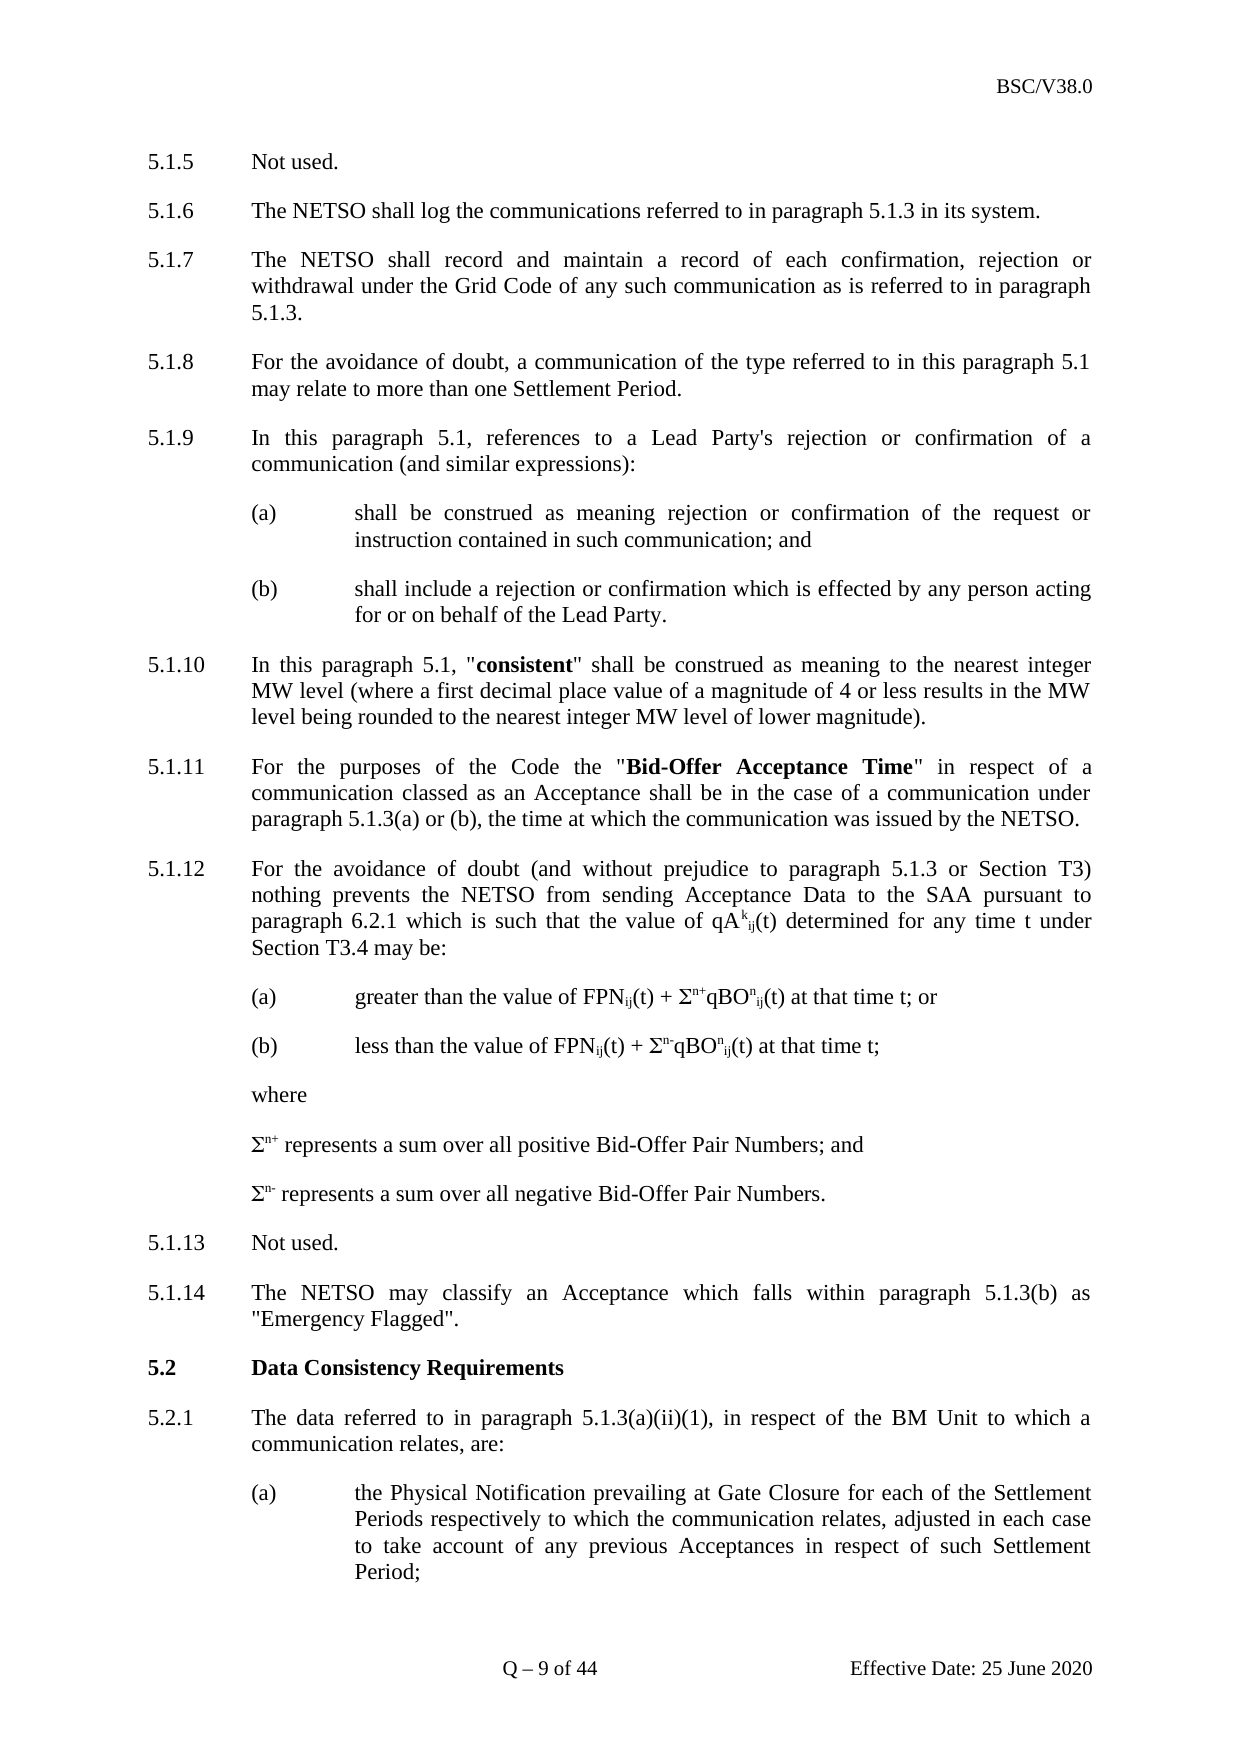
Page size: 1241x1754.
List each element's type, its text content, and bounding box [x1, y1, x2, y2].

text n+ represents a sum over all positive Bid-Offer Pair Numbers; and [251, 1131, 1092, 1157]
text 5.1.6 The NETSO shall log the communications referred to in paragraph 5.1.3 in its system. [148, 197, 1092, 223]
text 5.2 Data Consistency Requirements [148, 1354, 1092, 1381]
text 5.1.11 For the purposes of the Code the "Bid-Offer Acceptance Time" in respect of a communication classed as an Acceptance shall be in the case of a communication under paragraph 5.1.3(a) or (b), the time at which the communication was issued by the NETSO. [148, 753, 1092, 832]
text (a) greater than the value of FPNij(t) + n+qBOnij(t) at that time t; or [251, 983, 1092, 1009]
text (b) less than the value of FPNij(t) + n-qBOnij(t) at that time t; [251, 1032, 1092, 1059]
text 5.1.7 The NETSO shall record and maintain a record of each confirmation, rejection or withdrawal under the Grid Code of any such communication as is referred to in paragraph 5.1.3. [148, 246, 1092, 325]
text where [251, 1082, 1092, 1108]
text (a) shall be construed as meaning rejection or confirmation of the request or instruction contained in such communication; and [251, 499, 1092, 552]
text n- represents a sum over all negative Bid-Offer Pair Numbers. [251, 1180, 1092, 1206]
text (a) the Physical Notification prevailing at Gate Closure for each of the Settlement Periods respectively to which the communication relates, adjusted in each case to take account of any previous Acceptances in respect of such Settlement Period; [251, 1479, 1092, 1584]
text 5.1.13 Not used. [148, 1229, 1092, 1256]
text 5.1.8 For the avoidance of doubt, a communication of the type referred to in this paragraph 5.1 may relate to more than one Settlement Period. [148, 348, 1092, 401]
text (b) shall include a rejection or confirmation which is effected by any person acting for or on behalf of the Lead Party. [251, 575, 1092, 628]
text 5.2.1 The data referred to in paragraph 5.1.3(a)(ii)(1), in respect of the BM Unit to which a communication relates, are: [148, 1403, 1092, 1456]
text 5.1.12 For the avoidance of doubt (and without prejudice to paragraph 5.1.3 or Section T3) nothing prevents the NETSO from sending Acceptance Data to the SAA pursuant to paragraph 6.2.1 which is such that the value of qAkij(t) determined for any time t under Section T3.4 may be: [148, 855, 1092, 960]
text 5.1.10 In this paragraph 5.1, "consistent" shall be construed as meaning to the nearest integer MW level (where a first decimal place value of a magnitude of 4 or less results in the MW level being rounded to the nearest integer MW level of lower magnitude). [148, 651, 1092, 730]
text 5.1.9 In this paragraph 5.1, references to a Lead Party's rejection or confirmation of a communication (and similar expressions): [148, 424, 1092, 477]
text 5.1.14 The NETSO may classify an Acceptance which falls within paragraph 5.1.3(b) as "Emergency Flagged". [148, 1279, 1092, 1331]
text 5.1.5 Not used. [148, 148, 1092, 174]
